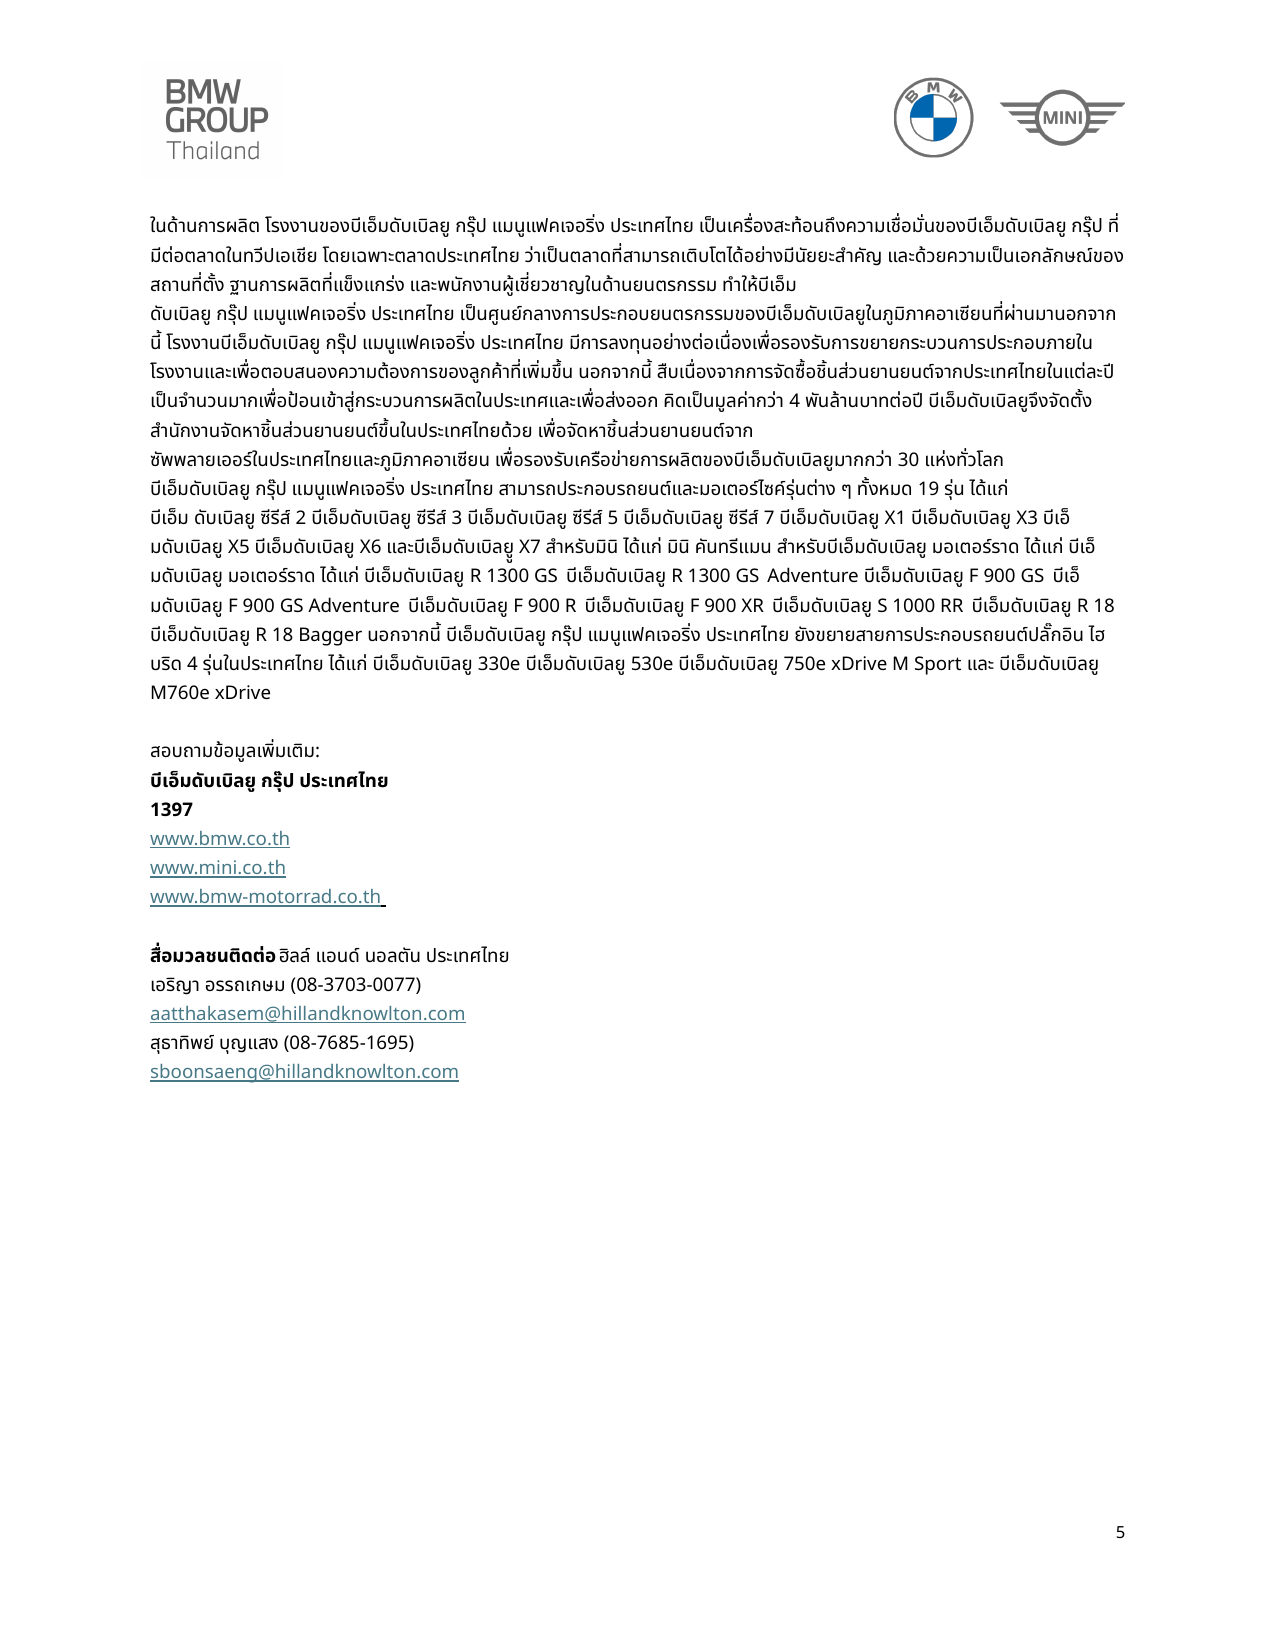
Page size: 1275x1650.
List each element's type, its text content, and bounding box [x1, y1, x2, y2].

text aatthakasem@hillandknowlton.com สุธาทิพย์ บุญแสง (08-7685-1695) sboonsaeng@hillandknowlton.com [150, 997, 1125, 1084]
text ในด้านการผลิต โรงงานของบีเอ็มดับเบิลยู กรุ๊ป แมนูแฟคเจอริ่ง ประเทศไทย เป็นเครื่องสะท้อนถึงความเชื่อมั่นของบีเอ็มดับเบิลยู กรุ๊ป ที่มีต่อตลาดในทวีปเอเชีย โดยเฉพาะตลาดประเทศไทย ว่าเป็นตลาดที่สามารถเติบโตได้อย่างมีนัยยะสำคัญ และด้วยความเป็นเอกลักษณ์ของสถานที่ตั้ง ฐานการผลิตที่แข็งแกร่ง และพนักงานผู้เชี่ยวชาญในด้านยนตรกรรม ทำให้บีเอ็ม ดับเบิลยู กรุ๊ป แมนูแฟคเจอริ่ง ประเทศไทย เป็นศูนย์กลางการประกอบยนตรกรรมของบีเอ็มดับเบิลยูในภูมิภาคอาเซียนที่ผ่านมานอกจากนี้ โรงงานบีเอ็มดับเบิลยู กรุ๊ป แมนูแฟคเจอริ่ง ประเทศไทย มีการลงทุนอย่างต่อเนื่องเพื่อรองรับการขยายกระบวนการประกอบภายในโรงงานและเพื่อตอบสนองความต้องการของลูกค้าที่เพิ่มขึ้น นอกจากนี้ สืบเนื่องจากการจัดซื้อชิ้นส่วนยานยนต์จากประเทศไทยในแต่ละปีเป็นจำนวนมากเพื่อป้อนเข้าสู่กระบวนการผลิตในประเทศและเพื่อส่งออก คิดเป็นมูลค่ากว่า 4 พันล้านบาทต่อปี บีเอ็มดับเบิลยูจึงจัดตั้งสำนักงานจัดหาชิ้นส่วนยานยนต์ขึ้นในประเทศไทยด้วย เพื่อจัดหาชิ้นส่วนยานยนต์จาก ซัพพลายเออร์ในประเทศไทยและภูมิภาคอาเซียน เพื่อรองรับเครือข่ายการผลิตของบีเอ็มดับเบิลยูมากกว่า 30 แห่งทั่วโลก [150, 209, 1125, 472]
picture [893, 77, 1125, 158]
text สอบถามข้อมูลเพิ่มเติม: บีเอ็มดับเบิลยู กรุ๊ป ประเทศไทย 1397 www.bmw.co.th www.mini.co.th www.bmw-motorrad.co.th [150, 734, 1125, 909]
text บีเอ็มดับเบิลยู กรุ๊ป แมนูแฟคเจอริ่ง ประเทศไทย สามารถประกอบรถยนต์และมอเตอร์ไซค์รุ่นต่าง ๆ ทั้งหมด 19 รุ่น ได้แก่ บีเอ็ม ดับเบิลยู ซีรีส์ 2 บีเอ็มดับเบิลยู ซีรีส์ 3 บีเอ็มดับเบิลยู ซีรีส์ 5 บีเอ็มดับเบิลยู ซีรีส์ 7 บีเอ็มดับเบิลยู X1 บีเอ็มดับเบิลยู X3 บีเอ็มดับเบิลยู X5 บีเอ็มดับเบิลยู X6 และบีเอ็มดับเบิลยูู X7 สำหรับมินิ ได้แก่ มินิ คันทรีแมน สำหรับบีเอ็มดับเบิลยู มอเตอร์ราด ได้แก่ บีเอ็มดับเบิลยู มอเตอร์ราด ได้แก่ บีเอ็มดับเบิลยู R 1300 GS บีเอ็มดับเบิลยู R 1300 GS Adventure บีเอ็มดับเบิลยู F 900 GS บีเอ็มดับเบิลยู F 900 GS Adventure บีเอ็มดับเบิลยู F 900 R บีเอ็มดับเบิลยู F 900 XR บีเอ็มดับเบิลยู S 1000 RR บีเอ็มดับเบิลยู R 18 บีเอ็มดับเบิลยู R 18 Bagger นอกจากนี้ บีเอ็มดับเบิลยู กรุ๊ป แมนูแฟคเจอริ่ง ประเทศไทย ยังขยายสายการประกอบรถยนต์ปลั๊กอิน ไฮบริด 4 รุ่นในประเทศไทย ได้แก่ บีเอ็มดับเบิลยู 330e บีเอ็มดับเบิลยู 530e บีเอ็มดับเบิลยู 750e xDrive M Sport และ บีเอ็มดับเบิลยู M760e xDrive [150, 472, 1125, 705]
text สื่อมวลชนติดต่อ ฮิลล์ แอนด์ นอลตัน ประเทศไทย เอริญา อรรถเกษม (08-3703-0077) [150, 939, 1125, 997]
picture [139, 61, 286, 179]
